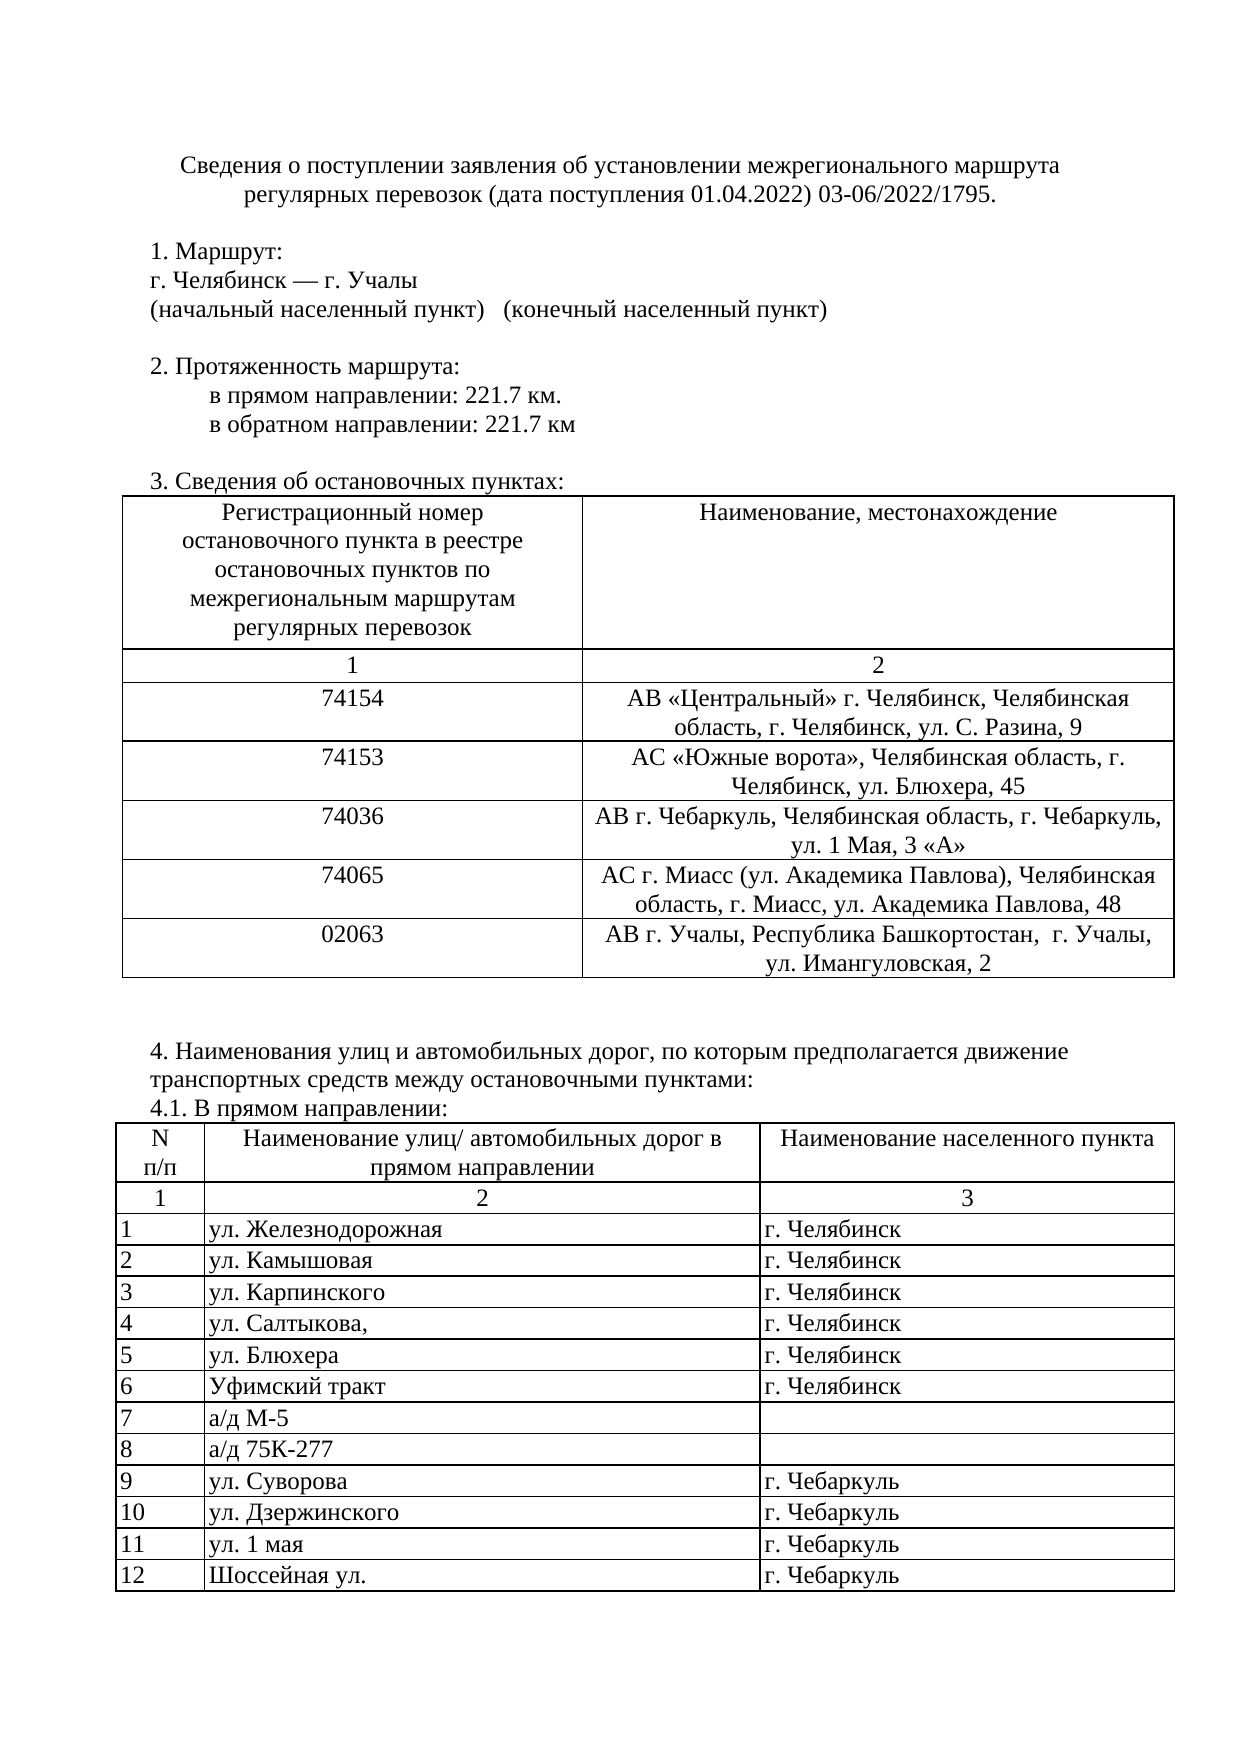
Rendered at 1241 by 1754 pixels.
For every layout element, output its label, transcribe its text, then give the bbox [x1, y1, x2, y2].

table_cell 74153 [123, 742, 582, 799]
table_cell г. Челябинск [761, 1277, 1174, 1307]
table_cell 11 [117, 1529, 204, 1558]
table_header Регистрационный номер остановочного пункта в реестре остановочных пунктов по межрегиональным маршрутам регулярных перевозок [123, 497, 582, 648]
table_cell АВ г. Чебаркуль, Челябинская область, г. Чебаркуль, ул. 1 Мая, 3 «А» [583, 801, 1173, 858]
text Сведения о поступлении заявления об установлении межрегионального маршрута регулярных перевозок (дата поступления 01.04.2022) 03-06/2022/1795. [150, 150, 1090, 207]
table_cell а/д М-5 [205, 1403, 759, 1433]
text 3. Сведения об остановочных пунктах: [150, 466, 1090, 495]
table_cell 4 [117, 1308, 204, 1338]
table_cell г. Челябинск [761, 1340, 1174, 1370]
table_cell ул. Железнодорожная [205, 1214, 759, 1244]
table_cell 02063 [123, 919, 582, 977]
text 1. Маршрут: [150, 236, 1090, 265]
table_cell ул. Салтыкова, [205, 1308, 759, 1338]
table_cell 6 [117, 1371, 204, 1401]
text г. Челябинск — г. Учалы [150, 265, 1090, 294]
table_header Наименование, местонахождение [583, 497, 1173, 648]
table_header Наименование населенного пункта [761, 1124, 1174, 1181]
table_cell 74065 [123, 860, 582, 918]
table_cell АВ «Центральный» г. Челябинск, Челябинская область, г. Челябинск, ул. С. Разина, 9 [583, 683, 1173, 740]
text 4.1. В прямом направлении: [150, 1093, 1090, 1122]
table_cell 9 [117, 1466, 204, 1496]
table_cell 1 [117, 1214, 204, 1244]
table_cell АС г. Миасс (ул. Академика Павлова), Челябинская область, г. Миасс, ул. Академика Павлова, 48 [583, 860, 1173, 918]
table_cell 3 [117, 1277, 204, 1307]
text (начальный населенный пункт) (конечный населенный пункт) [150, 294, 1090, 322]
table_cell Шоссейная ул. [205, 1560, 759, 1590]
table_cell 7 [117, 1403, 204, 1433]
table_cell г. Чебаркуль [761, 1529, 1174, 1558]
table_cell ул. Суворова [205, 1466, 759, 1496]
table_cell г. Челябинск [761, 1371, 1174, 1401]
text 2. Протяженность маршрута: [150, 351, 1090, 380]
table_cell 8 [117, 1434, 204, 1464]
table_cell 2 [117, 1246, 204, 1275]
text в обратном направлении: 221.7 км [150, 409, 1090, 437]
table_cell Уфимский тракт [205, 1371, 759, 1401]
table_cell 2 [205, 1183, 759, 1212]
table_cell г. Челябинск [761, 1246, 1174, 1275]
table_cell АВ г. Учалы, Республика Башкортостан, г. Учалы, ул. Имангуловская, 2 [583, 919, 1173, 977]
table_cell 5 [117, 1340, 204, 1370]
table_cell 3 [761, 1183, 1174, 1212]
table_cell ул. Камышовая [205, 1246, 759, 1275]
table_cell 1 [123, 650, 582, 681]
table_cell 1 [117, 1183, 204, 1212]
table_cell 10 [117, 1497, 204, 1527]
table_cell [761, 1403, 1174, 1433]
table_cell АС «Южные ворота», Челябинская область, г. Челябинск, ул. Блюхера, 45 [583, 742, 1173, 799]
table_cell ул. 1 мая [205, 1529, 759, 1558]
table_cell г. Чебаркуль [761, 1497, 1174, 1527]
table_cell ул. Дзержинского [205, 1497, 759, 1527]
table_cell 12 [117, 1560, 204, 1590]
table_header N п/п [117, 1124, 204, 1181]
table_cell г. Челябинск [761, 1214, 1174, 1244]
table_cell ул. Блюхера [205, 1340, 759, 1370]
table_cell [761, 1434, 1174, 1464]
table_cell г. Чебаркуль [761, 1560, 1174, 1590]
table_cell г. Чебаркуль [761, 1466, 1174, 1496]
table_cell г. Челябинск [761, 1308, 1174, 1338]
table_cell ул. Карпинского [205, 1277, 759, 1307]
table_cell 74154 [123, 683, 582, 740]
table_cell а/д 75К-277 [205, 1434, 759, 1464]
text 4. Наименования улиц и автомобильных дорог, по которым предполагается движение транспортных средств между остановочными пунктами: [150, 1036, 1090, 1093]
text в прямом направлении: 221.7 км. [150, 380, 1090, 409]
table_cell 2 [583, 650, 1173, 681]
table_header Наименование улиц/ автомобильных дорог в прямом направлении [205, 1124, 759, 1181]
table_cell 74036 [123, 801, 582, 858]
